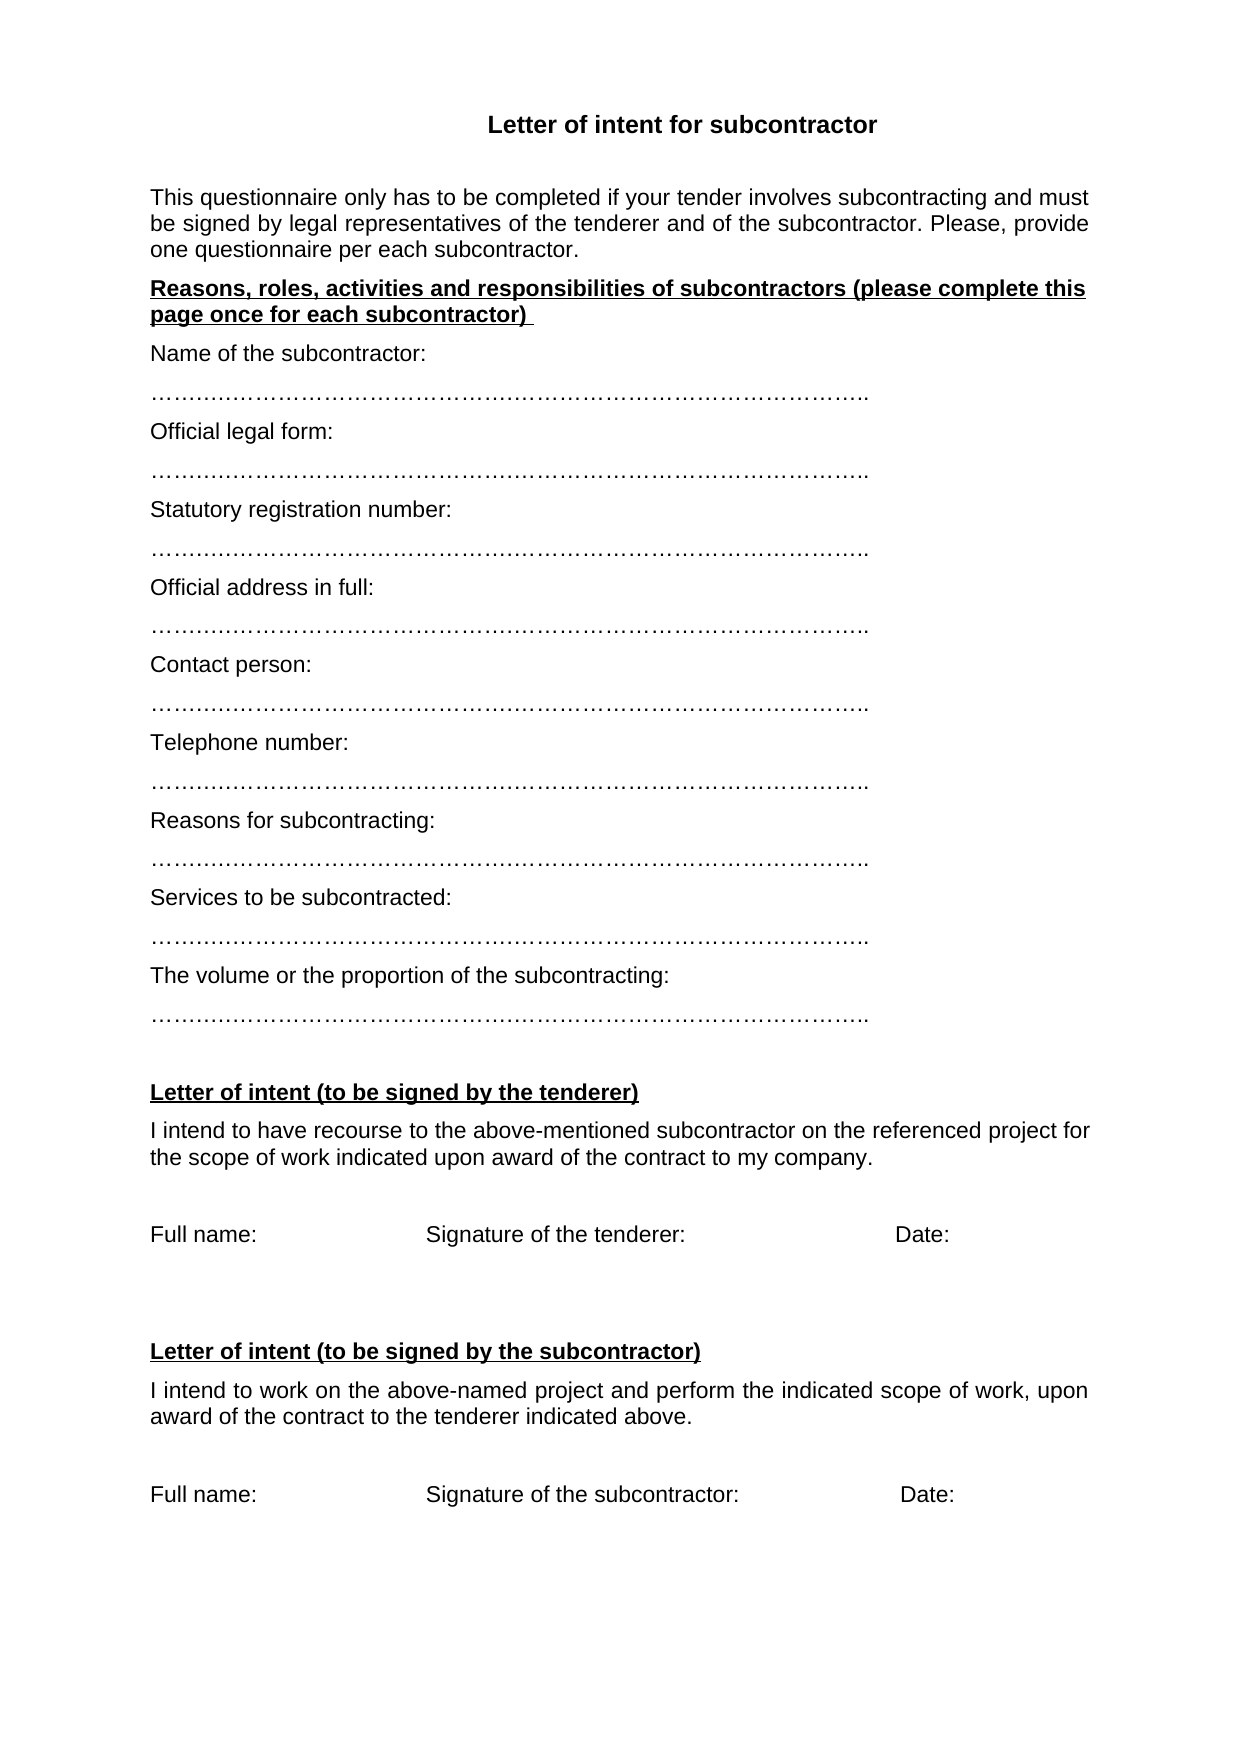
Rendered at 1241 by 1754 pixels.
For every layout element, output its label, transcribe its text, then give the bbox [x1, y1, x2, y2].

text Full name: Signature of the tenderer: Date: [150, 1221, 1090, 1248]
text …….….……………………………….……………………………………….. [150, 379, 1090, 406]
text Statutory registration number: [150, 496, 1090, 522]
text Services to be subcontracted: [150, 884, 1090, 911]
text Contact person: [150, 651, 1090, 677]
text …….….……………………………….……………………………………….. [150, 1001, 1090, 1027]
text …….….……………………………….……………………………………….. [150, 768, 1090, 794]
text Full name: Signature of the subcontractor: Date: [150, 1481, 1090, 1507]
text This questionnaire only has to be completed if your tender involves subcontracting and must be signed by legal representatives of the tenderer and of the subcontractor. Please, provide one questionnaire per each subcontractor. [150, 183, 1090, 263]
subtitle Letter of intent for subcontractor [275, 110, 1090, 138]
text The volume or the proportion of the subcontracting: [150, 962, 1090, 988]
text Reasons for subcontracting: [150, 807, 1090, 833]
text Telephone number: [150, 729, 1090, 755]
text Letter of intent (to be signed by the subcontractor) [150, 1338, 1090, 1364]
text I intend to have recourse to the above-mentioned subcontractor on the referenced project for the scope of work indicated upon award of the contract to my company. [150, 1117, 1090, 1170]
text …….….……………………………….……………………………………….. [150, 612, 1090, 639]
text Official address in full: [150, 573, 1090, 600]
text …….….……………………………….……………………………………….. [150, 534, 1090, 561]
text Name of the subcontractor: [150, 340, 1090, 367]
text Reasons, roles, activities and responsibilities of subcontractors (please complete this page once for each subcontractor) [150, 275, 1090, 328]
text I intend to work on the above-named project and perform the indicated scope of work, upon award of the contract to the tenderer indicated above. [150, 1377, 1090, 1429]
text …….….……………………………….……………………………………….. [150, 690, 1090, 716]
text …….….……………………………….……………………………………….. [150, 923, 1090, 949]
text …….….……………………………….……………………………………….. [150, 845, 1090, 872]
text Official legal form: [150, 418, 1090, 444]
text …….….……………………………….……………………………………….. [150, 457, 1090, 483]
text Letter of intent (to be signed by the tenderer) [150, 1078, 1090, 1105]
